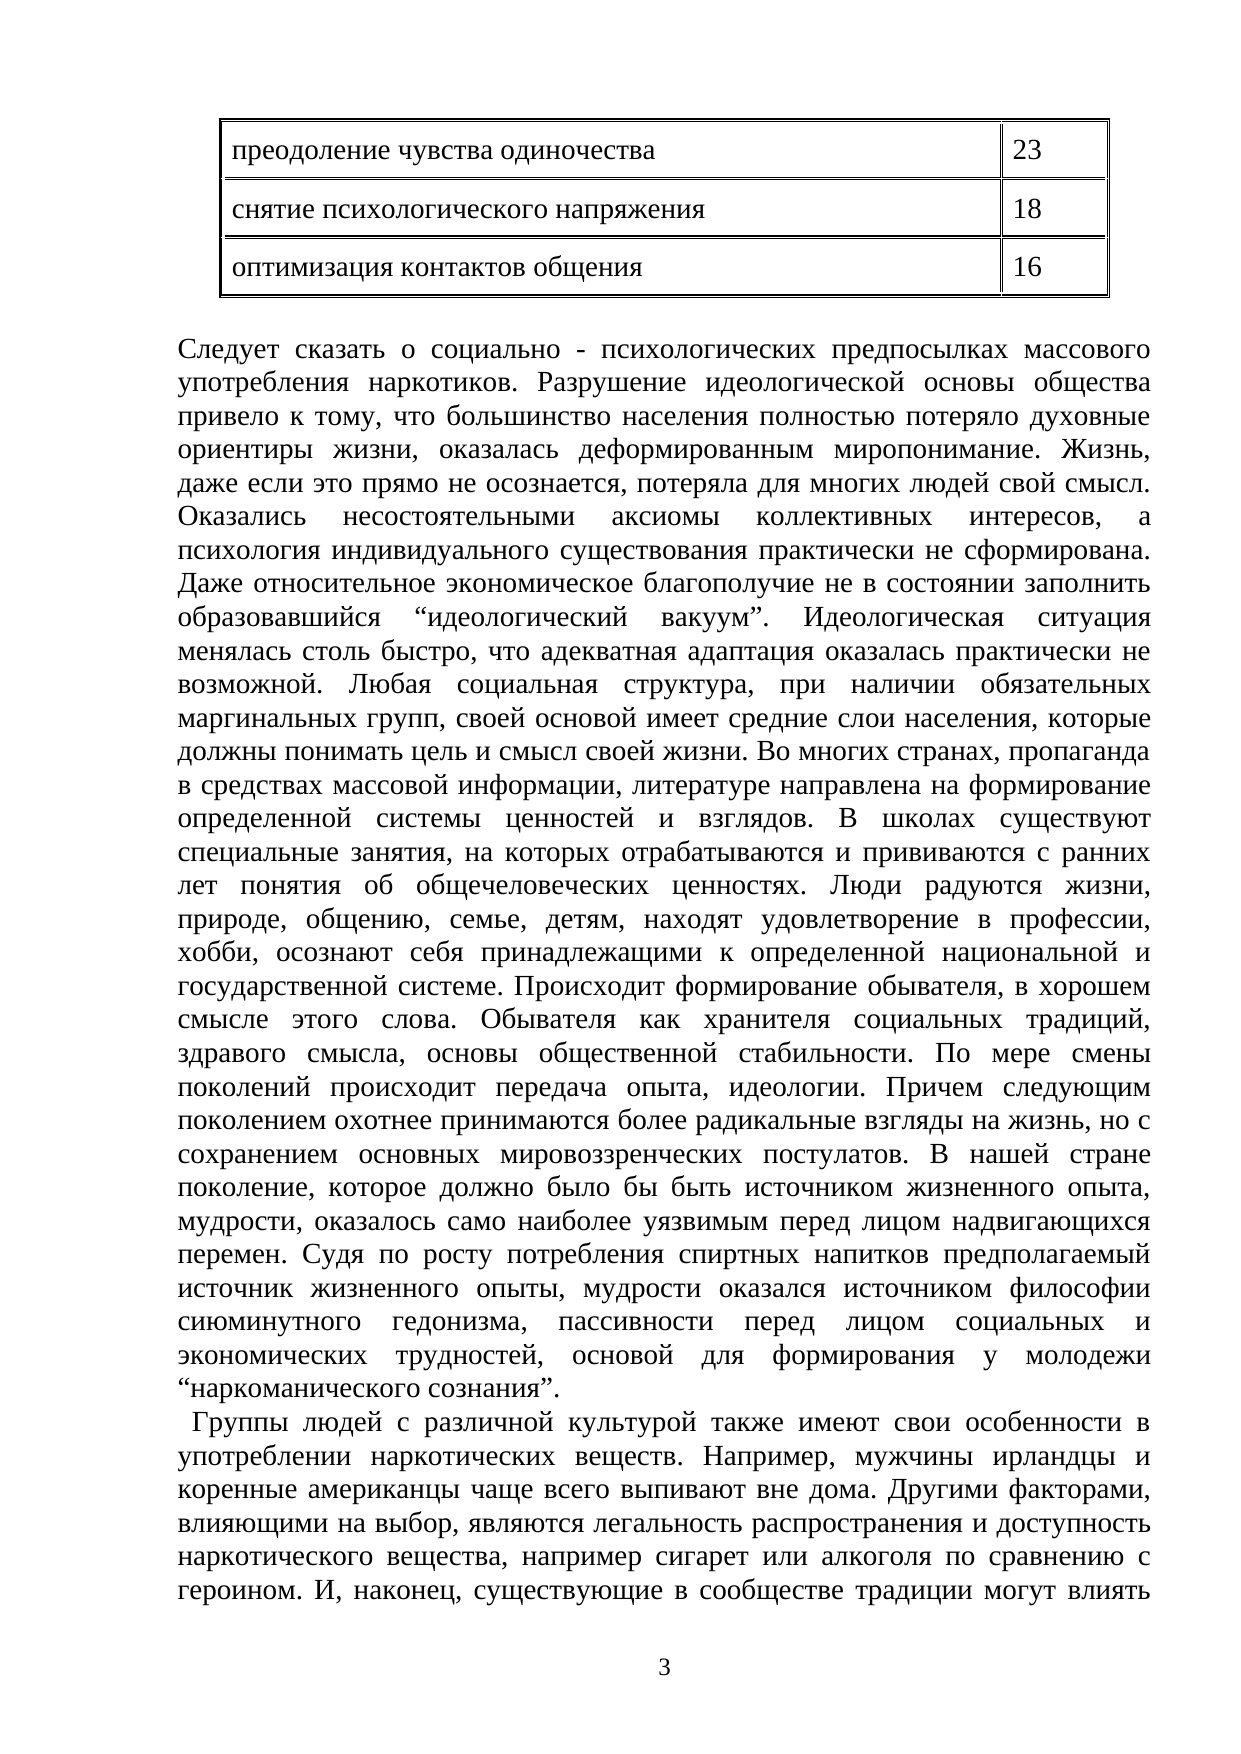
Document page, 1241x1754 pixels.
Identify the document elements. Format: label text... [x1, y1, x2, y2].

table_cell оптимизация контактов общения [222, 235, 1002, 294]
table_cell снятие психологического напряжения [221, 177, 1002, 235]
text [177, 1404, 1152, 1605]
table_cell преодоление чувства одиночества [222, 122, 1002, 177]
table_cell 16 [1002, 235, 1107, 294]
table_cell 23 [1002, 122, 1107, 177]
table_cell 18 [1002, 177, 1108, 235]
text Следует сказать о социально - психологических предпосылках массового употребления наркотиков. Разрушение идеологической основы общества привело к тому, что большинство населения полностью потеряло духовные ориентиры жизни, оказалась деформированным миропонимание. Жизнь, даже если это прямо не осознается, потеряла для многих людей свой смысл. Оказались несостоятельными аксиомы коллективных интересов, а психология индивидуального существования практически не сформирована. Даже относительное экономическое благополучие не в состоянии заполнить образовавшийся “идеологический вакуум”. Идеологическая ситуация менялась столь быстро, что адекватная адаптация оказалась практически не возможной. Любая социальная структура, при наличии обязательных маргинальных групп, своей основой имеет средние слои населения, которые должны понимать цель и смысл своей жизни. Во многих странах, пропаганда в средствах массовой информации, литературе направлена на формирование определенной системы ценностей и взглядов. В школах существуют специальные занятия, на которых отрабатываются и прививаются с ранних лет понятия об общечеловеческих ценностях. Люди радуются жизни, природе, общению, семье, детям, находят удовлетворение в профессии, хобби, осознают себя принадлежащими к определенной национальной и государственной системе. Происходит формирование обывателя, в хорошем смысле этого слова. Обывателя как хранителя социальных традиций, здравого смысла, основы общественной стабильности. По мере смены поколений происходит передача опыта, идеологии. Причем следующим поколением охотнее принимаются более радикальные взгляды на жизнь, но с сохранением основных мировоззренческих постулатов. В нашей стране поколение, которое должно было бы быть источником жизненного опыта, мудрости, оказалось само наиболее уязвимым перед лицом надвигающихся перемен. Судя по росту потребления спиртных напитков предполагаемый источник жизненного опыты, мудрости оказался источником философии сиюминутного гедонизма, пассивности перед лицом социальных и экономических трудностей, основой для формирования у молодежи “наркоманического сознания”. [177, 331, 1152, 1404]
